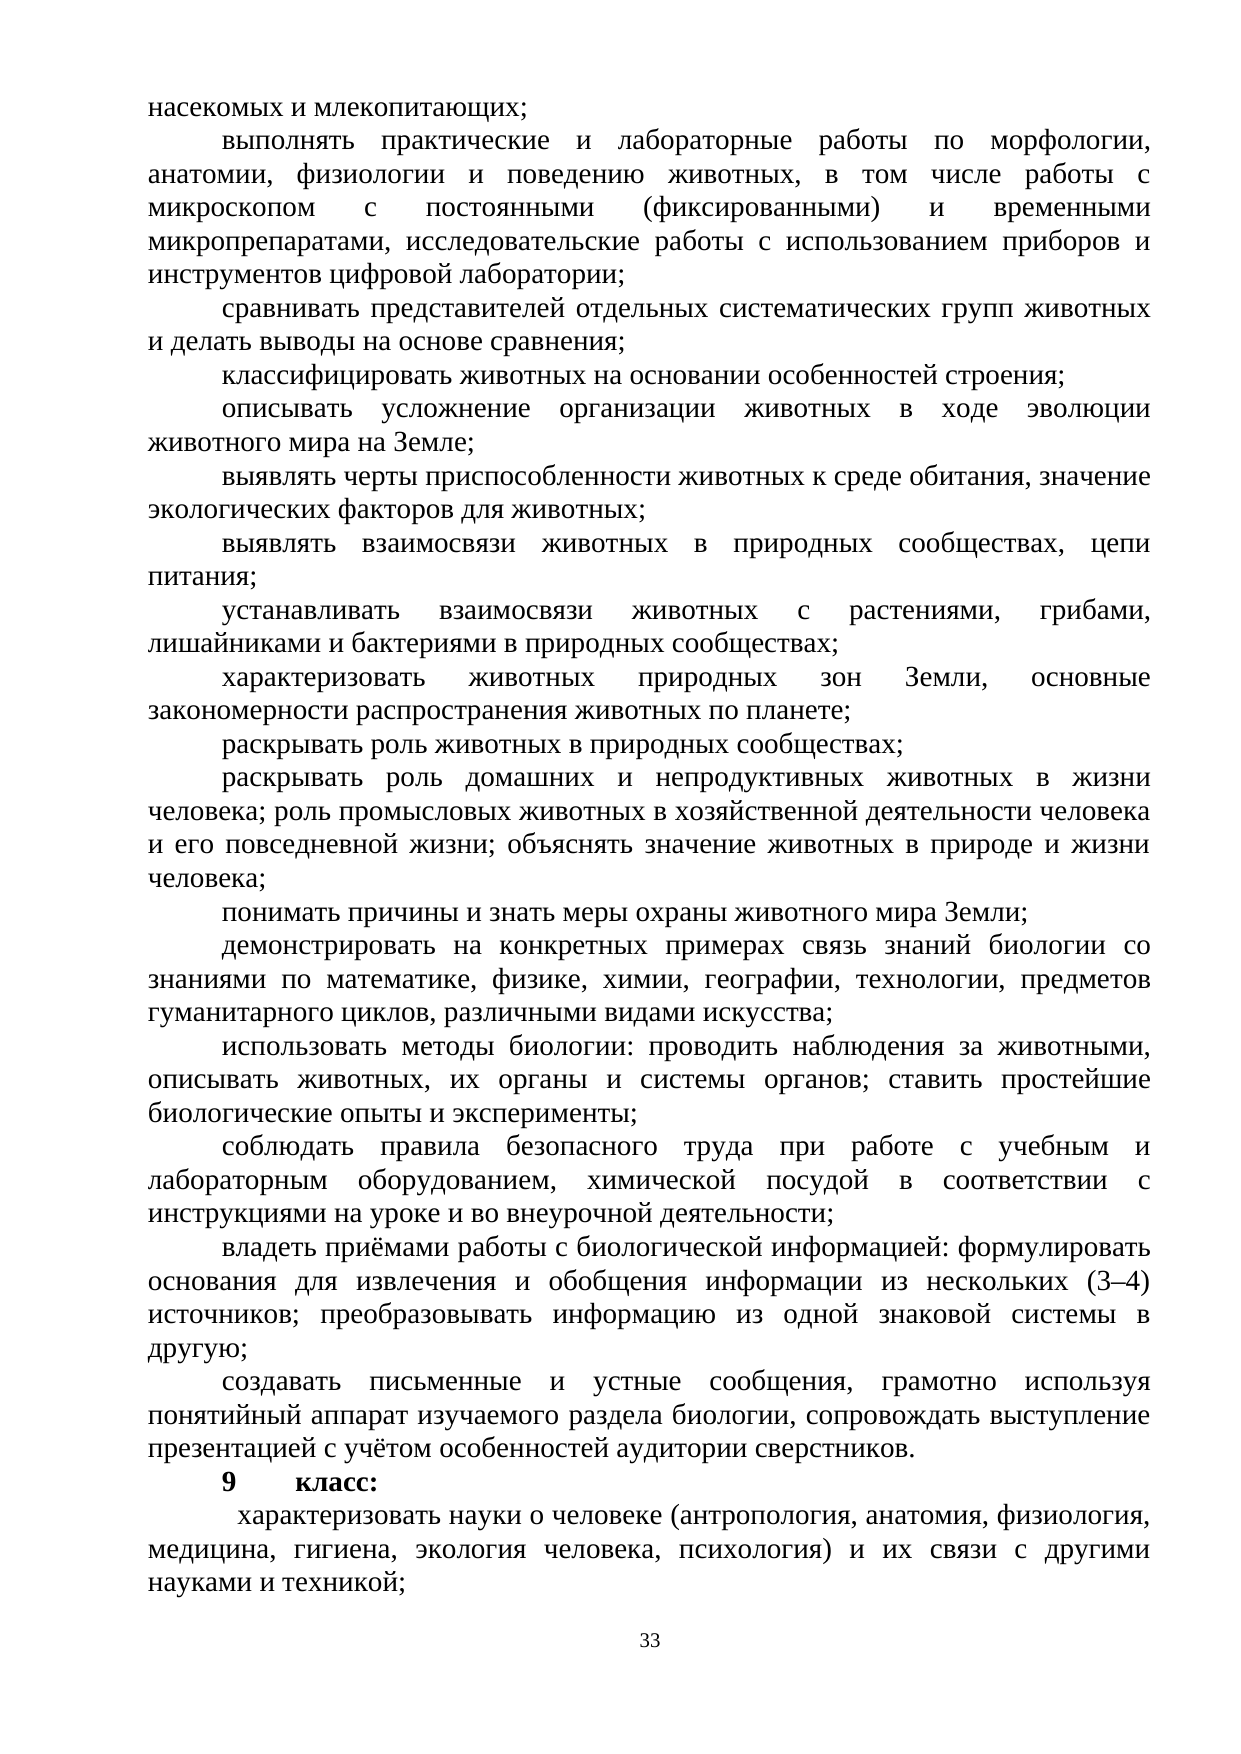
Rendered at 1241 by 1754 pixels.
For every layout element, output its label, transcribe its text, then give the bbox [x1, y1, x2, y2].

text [148, 89, 1152, 122]
text классифицировать животных на основании особенностей строения; [148, 357, 1152, 391]
text соблюдать правила безопасного труда при работе с учебным и лабораторным оборудованием, химической посудой в соответствии с инструкциями на уроке и во внеурочной деятельности; [148, 1128, 1152, 1229]
text характеризовать науки о человеке (антропология, анатомия, физиология, медицина, гигиена, экология человека, психология) и их связи с другими науками и техникой; [148, 1497, 1152, 1598]
list класс: [148, 1464, 1152, 1497]
text понимать причины и знать меры охраны животного мира Земли; [148, 894, 1152, 927]
text использовать методы биологии: проводить наблюдения за животными, описывать животных, их органы и системы органов; ставить простейшие биологические опыты и эксперименты; [148, 1028, 1152, 1128]
text владеть приёмами работы с биологической информацией: формулировать основания для извлечения и обобщения информации из нескольких (3–4) источников; преобразовывать информацию из одной знаковой системы в другую; [148, 1229, 1152, 1363]
text сравнивать представителей отдельных систематических групп животных и делать выводы на основе сравнения; [148, 290, 1152, 357]
text раскрывать роль домашних и непродуктивных животных в жизни человека; роль промысловых животных в хозяйственной деятельности человека и его повседневной жизни; объяснять значение животных в природе и жизни человека; [148, 759, 1152, 894]
text описывать усложнение организации животных в ходе эволюции животного мира на Земле; [148, 391, 1152, 458]
text выявлять черты приспособленности животных к среде обитания, значение экологических факторов для животных; [148, 458, 1152, 525]
text раскрывать роль животных в природных сообществах; [148, 726, 1152, 759]
text демонстрировать на конкретных примерах связь знаний биологии со знаниями по математике, физике, химии, географии, технологии, предметов гуманитарного циклов, различными видами искусства; [148, 927, 1152, 1028]
text создавать письменные и устные сообщения, грамотно используя понятийный аппарат изучаемого раздела биологии, сопровождать выступление презентацией с учётом особенностей аудитории сверстников. [148, 1363, 1152, 1464]
text выполнять практические и лабораторные работы по морфологии, анатомии, физиологии и поведению животных, в том числе работы с микроскопом с постоянными (фиксированными) и временными микропрепаратами, исследовательские работы с использованием приборов и инструментов цифровой лаборатории; [148, 122, 1152, 290]
text выявлять взаимосвязи животных в природных сообществах, цепи питания; [148, 525, 1152, 592]
text характеризовать животных природных зон Земли, основные закономерности распространения животных по планете; [148, 659, 1152, 726]
text устанавливать взаимосвязи животных с растениями, грибами, лишайниками и бактериями в природных сообществах; [148, 592, 1152, 659]
